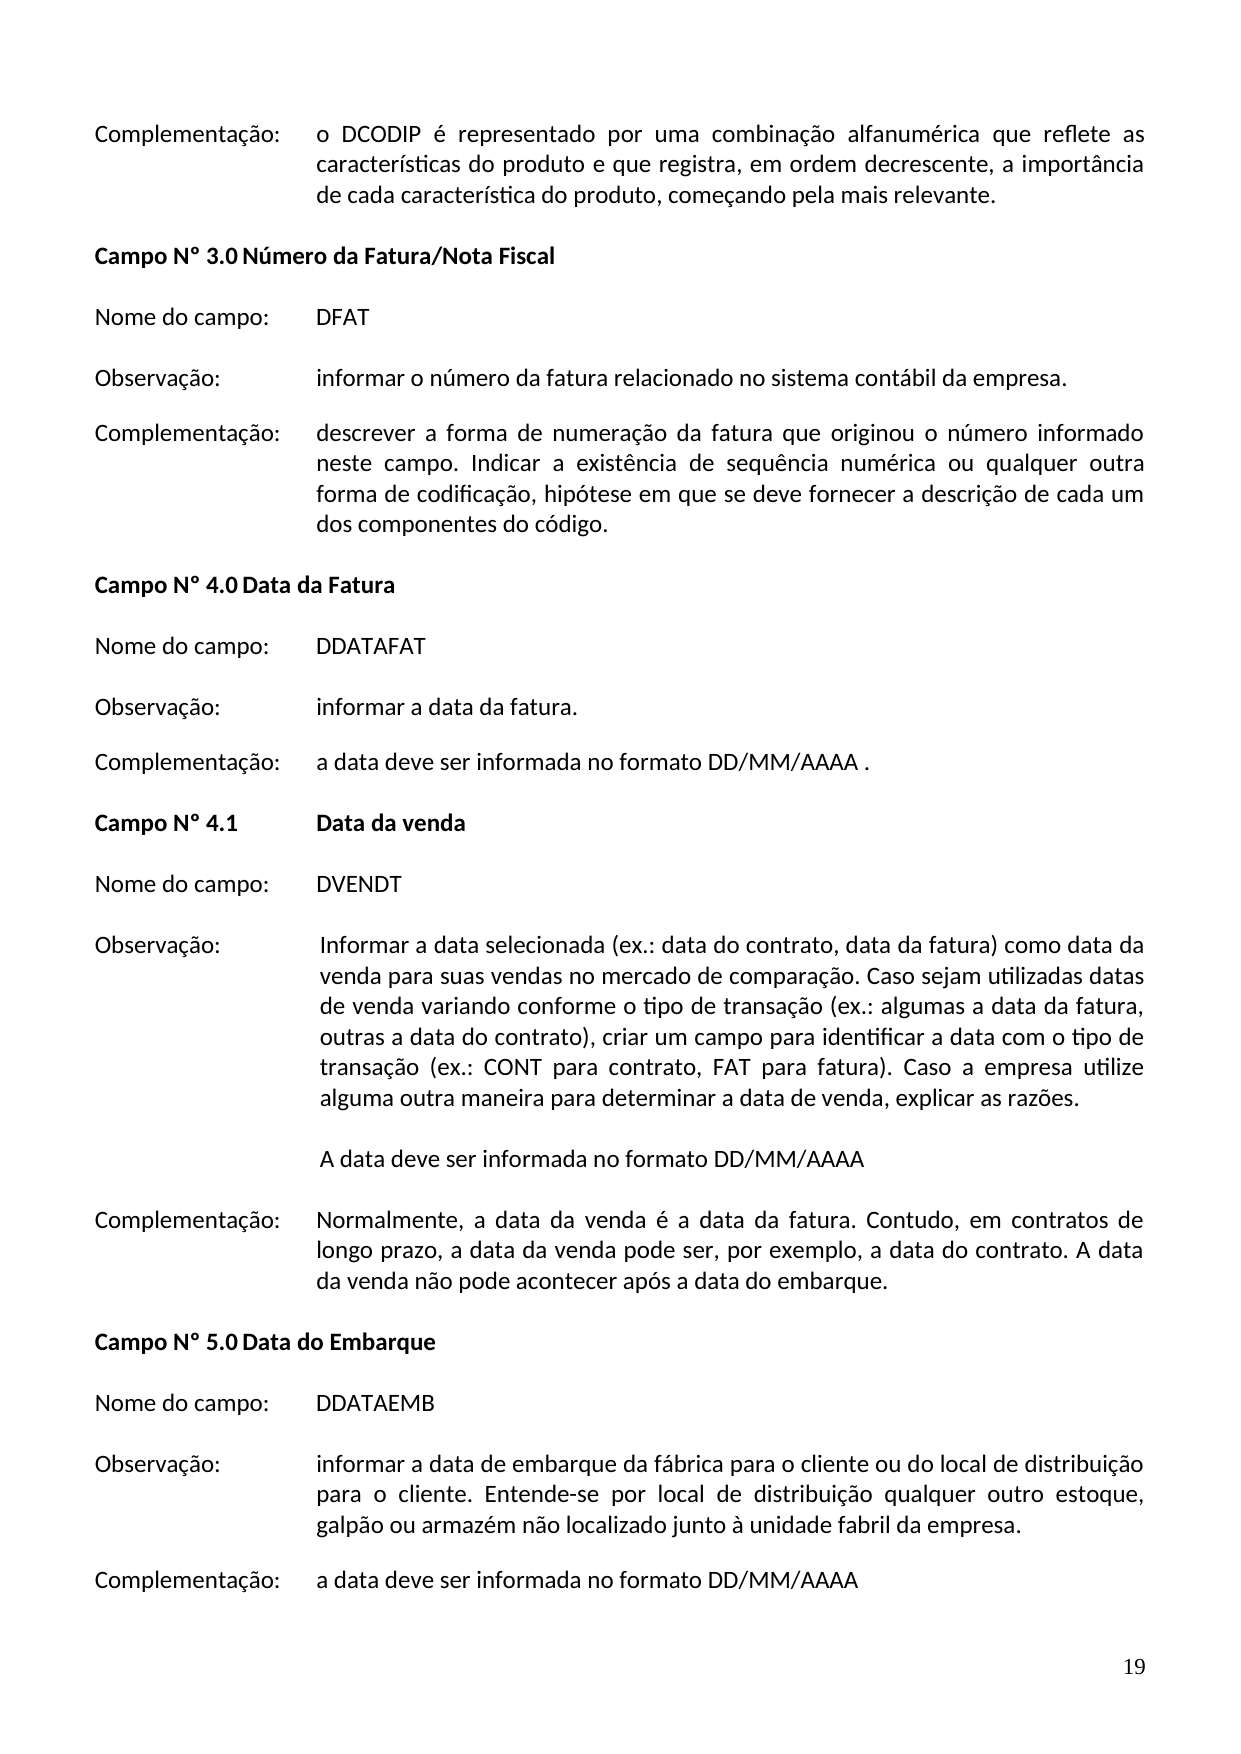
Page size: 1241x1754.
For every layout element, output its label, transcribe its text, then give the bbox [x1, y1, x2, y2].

text Nome do campo: DDATAEMB [94, 1387, 1146, 1418]
text Campo Nº 4.1 Data da venda [94, 807, 1146, 838]
text Complementação: o DCODIP é representado por uma combinação alfanumérica que reflete as características do produto e que registra, em ordem decrescente, a importância de cada característica do produto, começando pela mais relevante. [94, 118, 1146, 210]
text Observação: informar a data da fatura. [94, 692, 1146, 722]
text Nome do campo: DFAT [94, 301, 1146, 332]
text A data deve ser informada no formato DD/MM/AAAA [319, 1143, 1146, 1173]
text Observação: informar a data de embarque da fábrica para o cliente ou do local de distribuição para o cliente. Entende-se por local de distribuição qualquer outro estoque, galpão ou armazém não localizado junto à unidade fabril da empresa. [94, 1448, 1146, 1540]
text Campo Nº 5.0 Data do Embarque [94, 1326, 1146, 1357]
text Complementação: a data deve ser informada no formato DD/MM/AAAA [94, 1564, 1146, 1594]
text Observação: informar o número da fatura relacionado no sistema contábil da empresa. [94, 362, 1146, 393]
text Nome do campo: DVENDT [94, 868, 1146, 899]
text Nome do campo: DDATAFAT [94, 631, 1146, 661]
text Observação: Informar a data selecionada (ex.: data do contrato, data da fatura) como data da venda para suas vendas no mercado de comparação. Caso sejam utilizadas datas de venda variando conforme o tipo de transação (ex.: algumas a data da fatura, outras a data do contrato), criar um campo para identificar a data com o tipo de transação (ex.: CONT para contrato, FAT para fatura). Caso a empresa utilize alguma outra maneira para determinar a data de venda, explicar as razões. [94, 929, 1146, 1112]
text Complementação: descrever a forma de numeração da fatura que originou o número informado neste campo. Indicar a existência de sequência numérica ou qualquer outra forma de codificação, hipótese em que se deve fornecer a descrição de cada um dos componentes do código. [94, 417, 1146, 539]
text Complementação: Normalmente, a data da venda é a data da fatura. Contudo, em contratos de longo prazo, a data da venda pode ser, por exemplo, a data do contrato. A data da venda não pode acontecer após a data do embarque. [94, 1204, 1146, 1296]
text Complementação: a data deve ser informada no formato DD/MM/AAAA . [94, 746, 1146, 777]
text Campo Nº 3.0 Número da Fatura/Nota Fiscal [94, 240, 1146, 271]
text Campo Nº 4.0 Data da Fatura [94, 569, 1146, 600]
